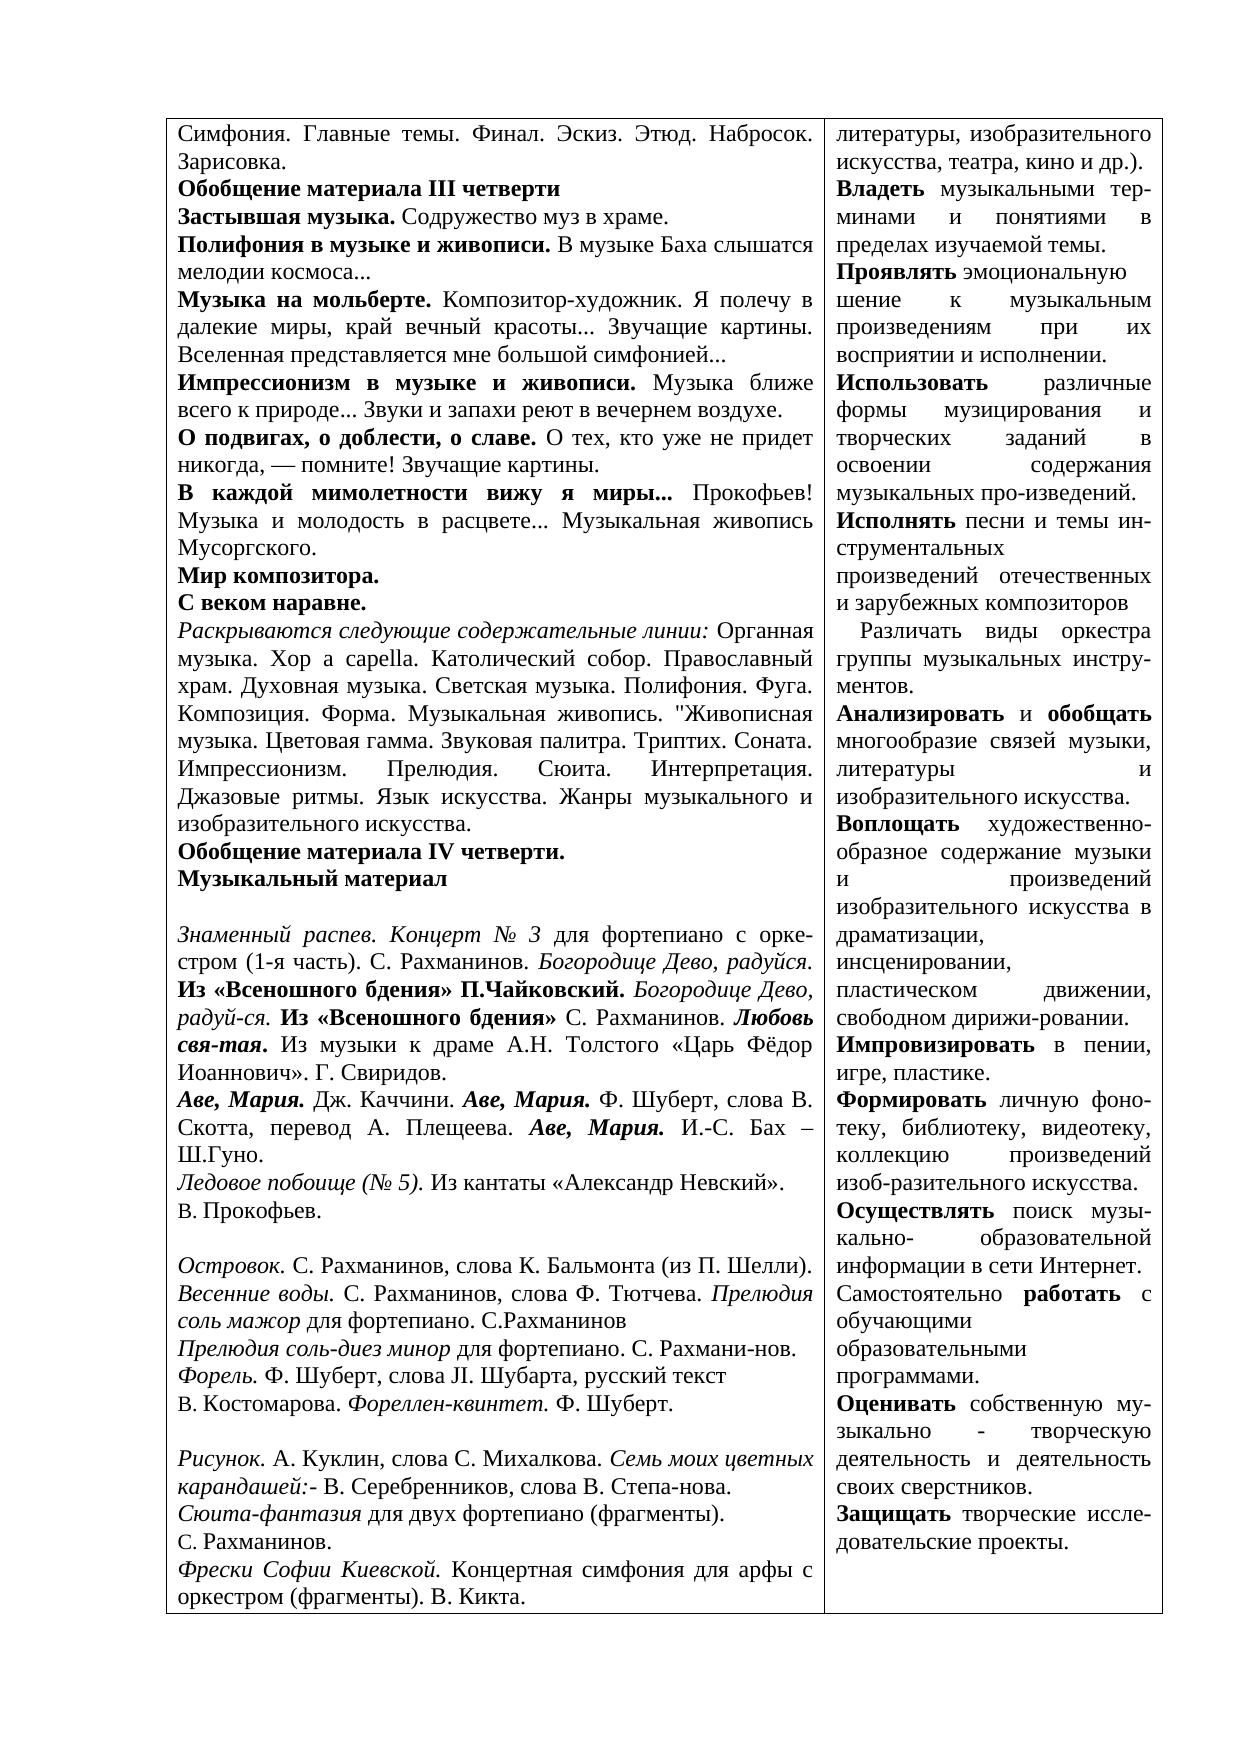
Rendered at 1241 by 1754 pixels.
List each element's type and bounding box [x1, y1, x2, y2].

table_cell [825, 119, 1162, 1613]
table_cell [167, 119, 824, 1613]
